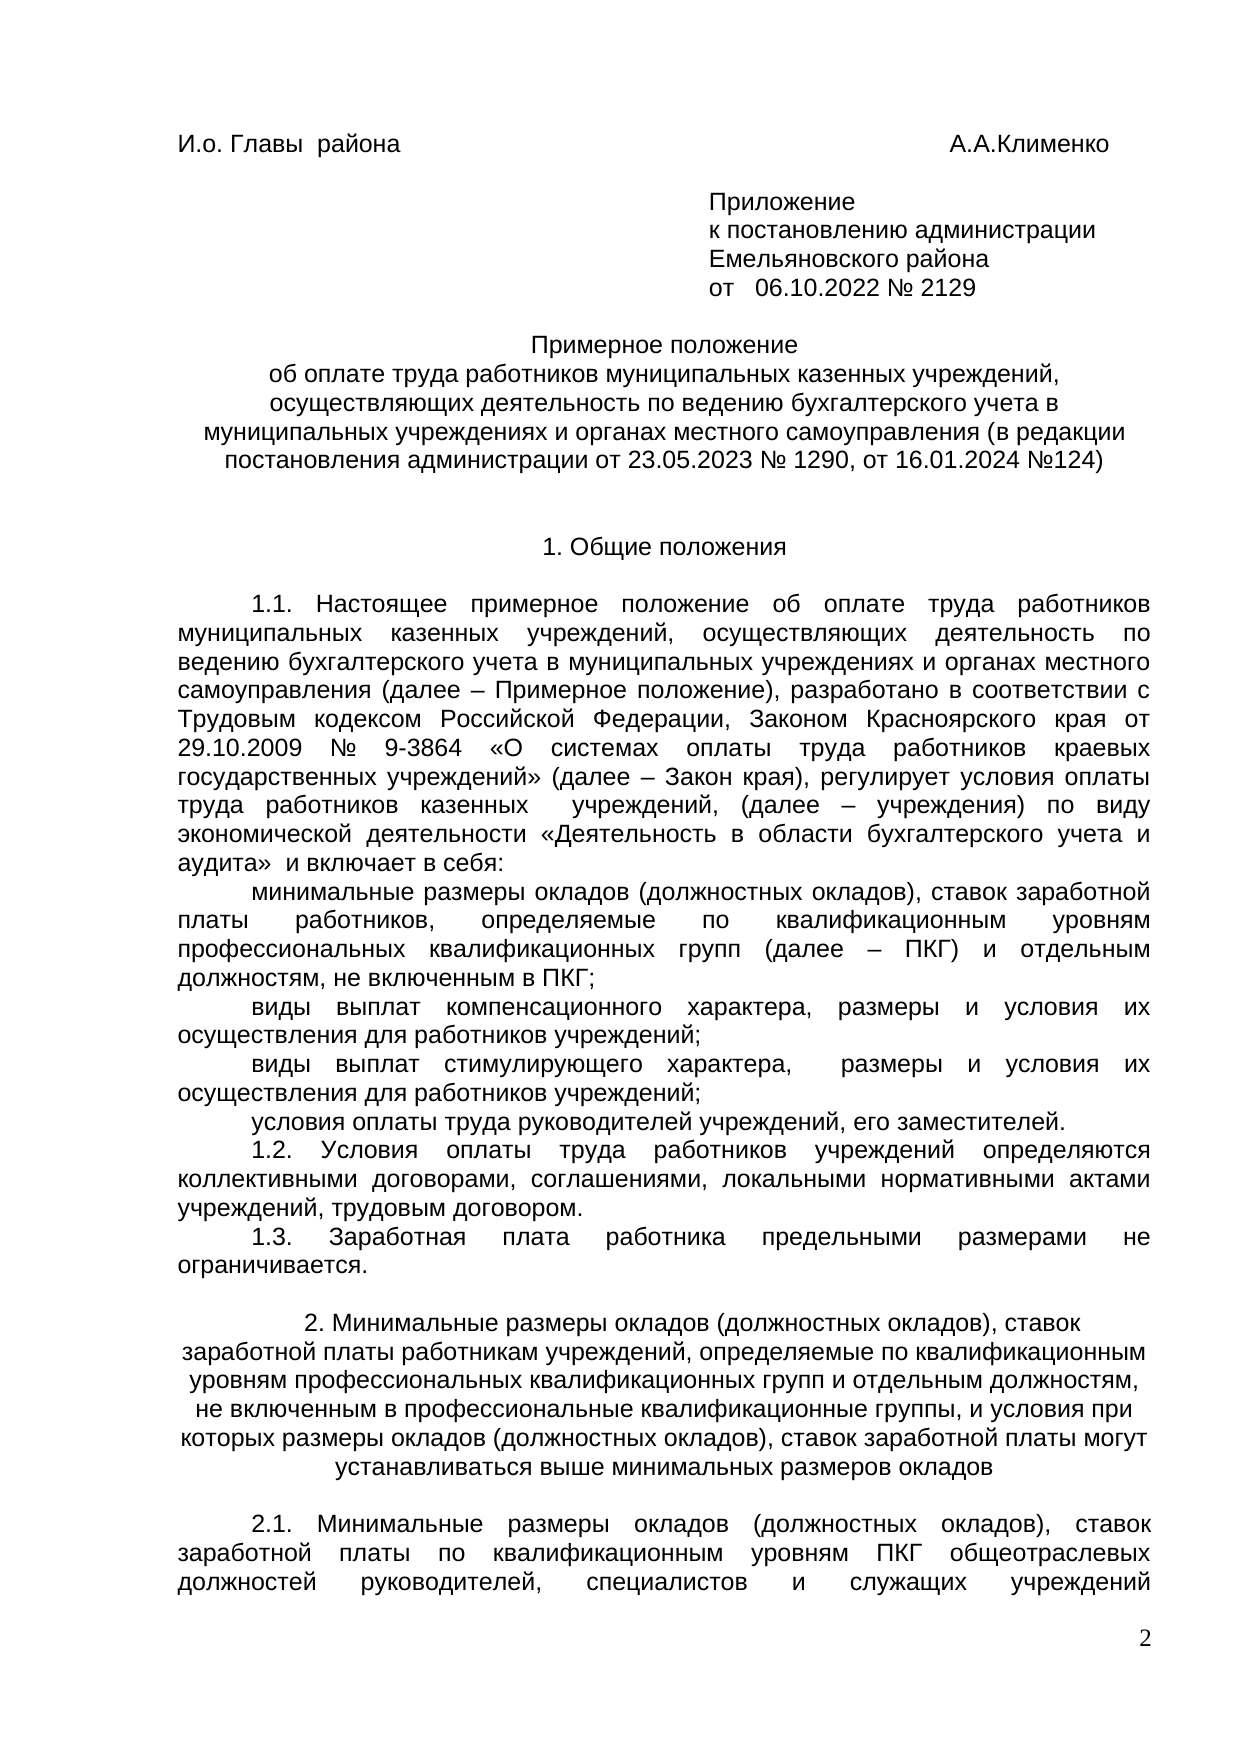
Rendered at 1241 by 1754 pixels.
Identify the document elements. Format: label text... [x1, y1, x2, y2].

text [177, 1509, 1152, 1595]
text Приложение [709, 187, 1152, 215]
text Емельяновского района [709, 244, 1152, 273]
text виды выплат компенсационного характера, размеры и условия их осуществления для работников учреждений; [177, 992, 1152, 1049]
text условия оплаты труда руководителей учреждений, его заместителей. [177, 1107, 1152, 1135]
text об оплате труда работников муниципальных казенных учреждений, осуществляющих деятельность по ведению бухгалтерского учета в муниципальных учреждениях и органах местного самоуправления (в редакции постановления администрации от 23.05.2023 № 1290, от 16.01.2024 №124) [177, 359, 1152, 474]
text Примерное положение [177, 330, 1152, 359]
text к постановлению администрации [709, 215, 1152, 244]
text минимальные размеры окладов (должностных окладов), ставок заработной платы работников, определяемые по квалификационным уровням профессиональных квалификационных групп (далее – ПКГ) и отдельным должностям, не включенным в ПКГ; [177, 877, 1152, 992]
text 2. Минимальные размеры окладов (должностных окладов), ставок заработной платы работникам учреждений, определяемые по квалификационным уровням профессиональных квалификационных групп и отдельным должностям, не включенным в профессиональные квалификационные группы, и условия при которых размеры окладов (должностных окладов), ставок заработной платы могут устанавливаться выше минимальных размеров окладов [177, 1308, 1152, 1480]
text 1.3. Заработная плата работника предельными размерами не ограничивается. [177, 1222, 1152, 1279]
text виды выплат стимулирующего характера, размеры и условия их осуществления для работников учреждений; [177, 1049, 1152, 1107]
text И.о. Главы района А.А.Клименко [177, 129, 1152, 158]
text 1.2. Условия оплаты труда работников учреждений определяются коллективными договорами, соглашениями, локальными нормативными актами учреждений, трудовым договором. [177, 1135, 1152, 1222]
text 1.1. Настоящее примерное положение об оплате труда работников муниципальных казенных учреждений, осуществляющих деятельность по ведению бухгалтерского учета в муниципальных учреждениях и органах местного самоуправления (далее – Примерное положение), разработано в соответствии с Трудовым кодексом Российской Федерации, Законом Красноярского края от 29.10.2009 № 9-3864 «О системах оплаты труда работников краевых государственных учреждений» (далее – Закон края), регулирует условия оплаты труда работников казенных учреждений, (далее – учреждения) по виду экономической деятельности «Деятельность в области бухгалтерского учета и аудита» и включает в себя: [177, 589, 1152, 877]
text от 06.10.2022 № 2129 [709, 273, 1152, 302]
text 1. Общие положения [177, 532, 1152, 560]
